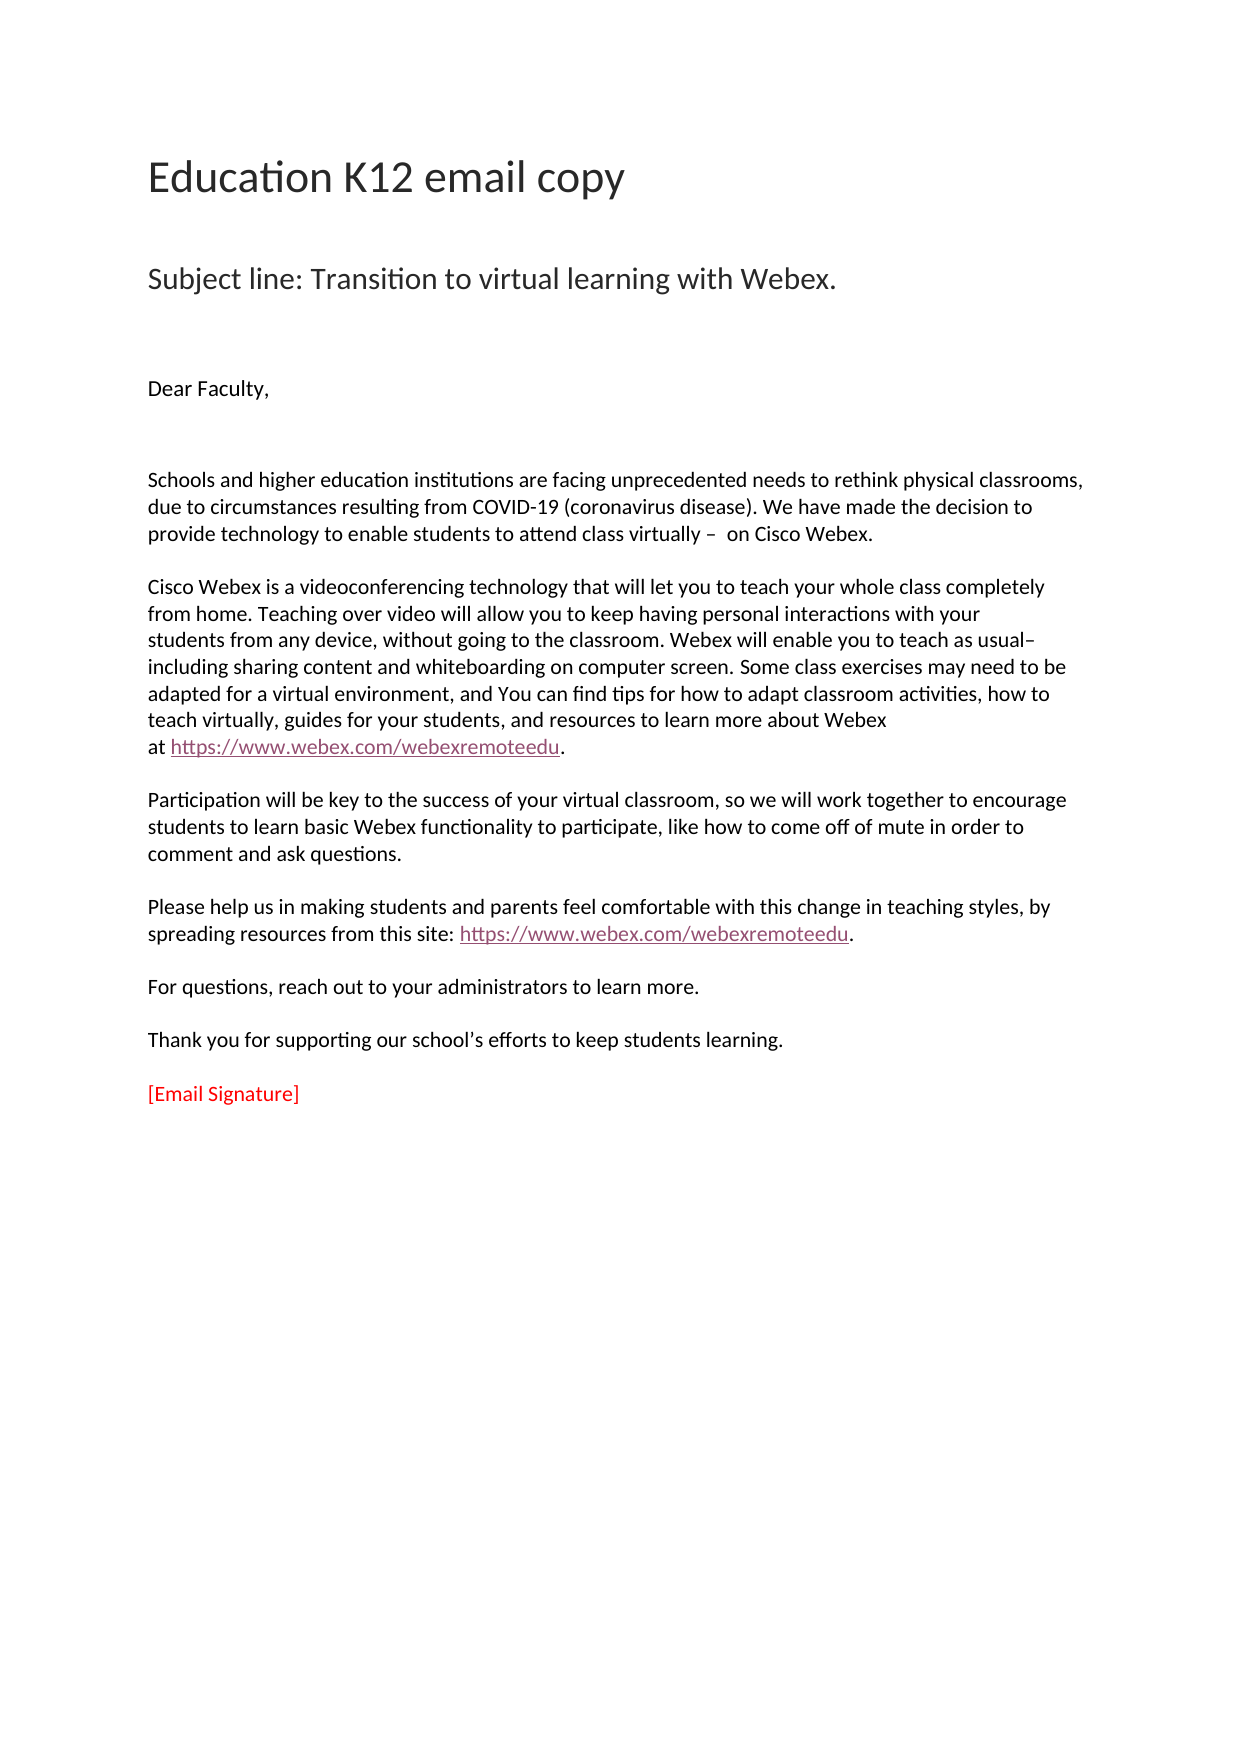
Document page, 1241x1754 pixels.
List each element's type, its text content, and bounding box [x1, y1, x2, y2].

text Schools and higher education institutions are facing unprecedented needs to rethink physical classrooms, due to circumstances resulting from COVID-19 (coronavirus disease). We have made the decision to provide technology to enable students to attend class virtually – on Cisco Webex. Cisco Webex is a videoconferencing technology that will let you to teach your whole class completely from home. Teaching over video will allow you to keep having personal interactions with your students from any device, without going to the classroom. Webex will enable you to teach as usual– including sharing content and whiteboarding on computer screen. Some class exercises may need to be adapted for a virtual environment, and You can find tips for how to adapt classroom activities, how to teach virtually, guides for your students, and resources to learn more about Webex at https://www.webex.com/webexremoteedu. Participation will be key to the success of your virtual classroom, so we will work together to encourage students to learn basic Webex functionality to participate, like how to come off of mute in order to comment and ask questions. Please help us in making students and parents feel comfortable with this change in teaching styles, by spreading resources from this site: https://www.webex.com/webexremoteedu. For questions, reach out to your administrators to learn more. Thank you for supporting our school’s efforts to keep students learning. [Email Signature] [148, 466, 1093, 1106]
text Education K12 email copy [148, 148, 1093, 203]
text Subject line: Transition to virtual learning with Webex. [148, 259, 1093, 298]
text Dear Faculty, [148, 374, 1093, 466]
